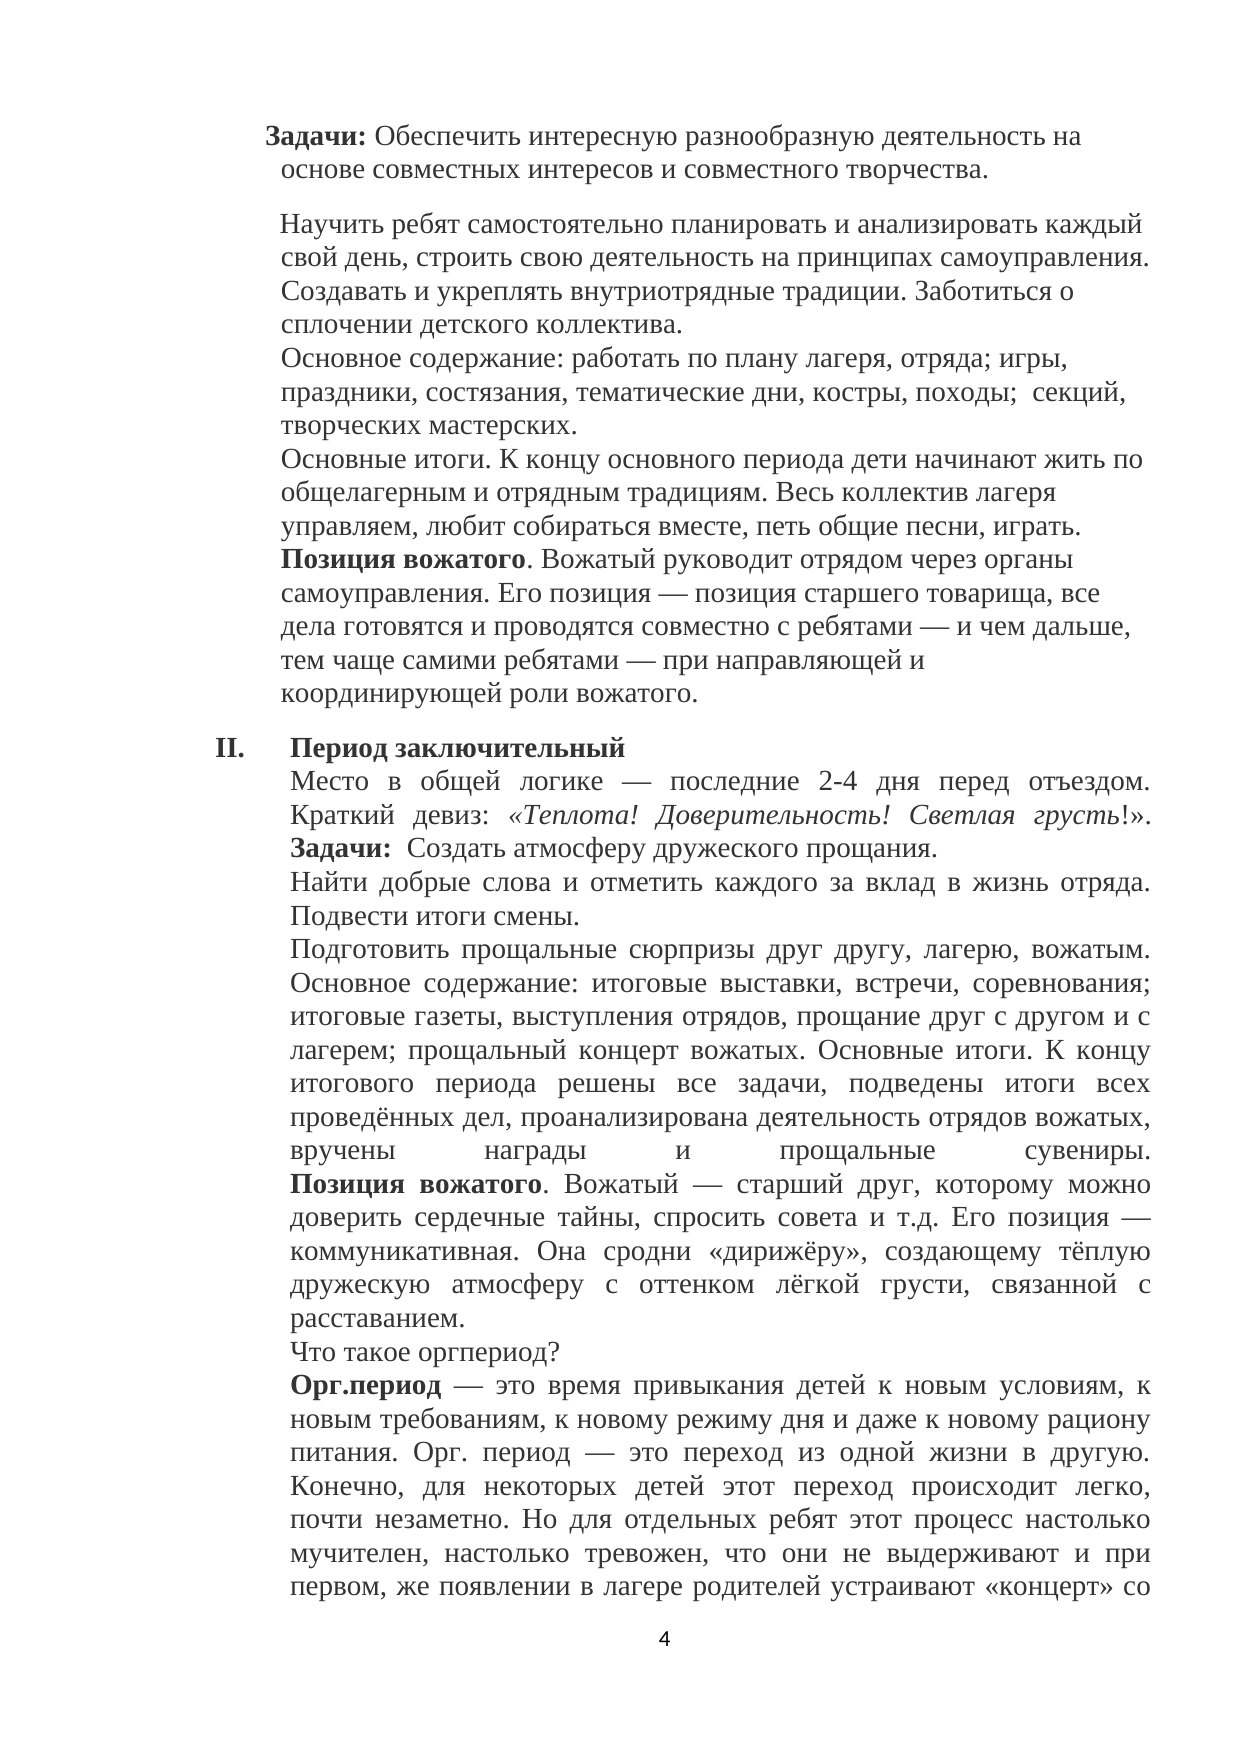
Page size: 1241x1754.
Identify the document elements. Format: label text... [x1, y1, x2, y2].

list Место в общей логике — последние 2-4 дня перед отъездом. Краткий девиз: «Теплота! Доверительность! Светлая грусть!». Задачи: Создать атмосферу дружеского прощания. [290, 763, 1152, 864]
text Научить ребят самостоятельно планировать и анализировать каждый свой день, строить свою деятельность на принципах самоуправления. Создавать и укреплять внутриотрядные традиции. Заботиться о сплочении детского коллектива. Основное содержание: работать по плану лагеря, отряда; игры, праздники, состязания, тематические дни, костры, походы; секций, творческих мастерских. Основные итоги. К концу основного периода дети начинают жить по общелагерным и отрядным традициям. Весь коллектив лагеря управляем, любит собираться вместе, петь общие песни, играть. Позиция вожатого. Вожатый руководит отрядом через органы самоуправления. Его позиция — позиция старшего товарища, все дела готовятся и проводятся совместно с ребятами — и чем дальше, тем чаще самими ребятами — при направляющей и координирующей роли вожатого. [177, 206, 1152, 709]
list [290, 1367, 1152, 1602]
list Период заключительный [215, 730, 1152, 763]
text Задачи: Обеспечить интересную разнообразную деятельность на основе совместных интересов и совместного творчества. [177, 118, 1152, 185]
list Что такое оргпериод? [290, 1334, 1152, 1367]
list Найти добрые слова и отметить каждого за вклад в жизнь отряда. Подвести итоги смены. [290, 864, 1152, 931]
list Подготовить прощальные сюрпризы друг другу, лагерю, вожатым. Основное содержание: итоговые выставки, встречи, соревнования; итоговые газеты, выступления отрядов, прощание друг с другом и с лагерем; прощальный концерт вожатых. Основные итоги. К концу итогового периода решены все задачи, подведены итоги всех проведённых дел, проанализирована деятельность отрядов вожатых, вручены награды и прощальные сувениры. Позиция вожатого. Вожатый — старший друг, которому можно доверить сердечные тайны, спросить совета и т.д. Его позиция — коммуникативная. Она сродни «дирижёру», создающему тёплую дружескую атмосферу с оттенком лёгкой грусти, связанной с расставанием. [290, 931, 1152, 1334]
